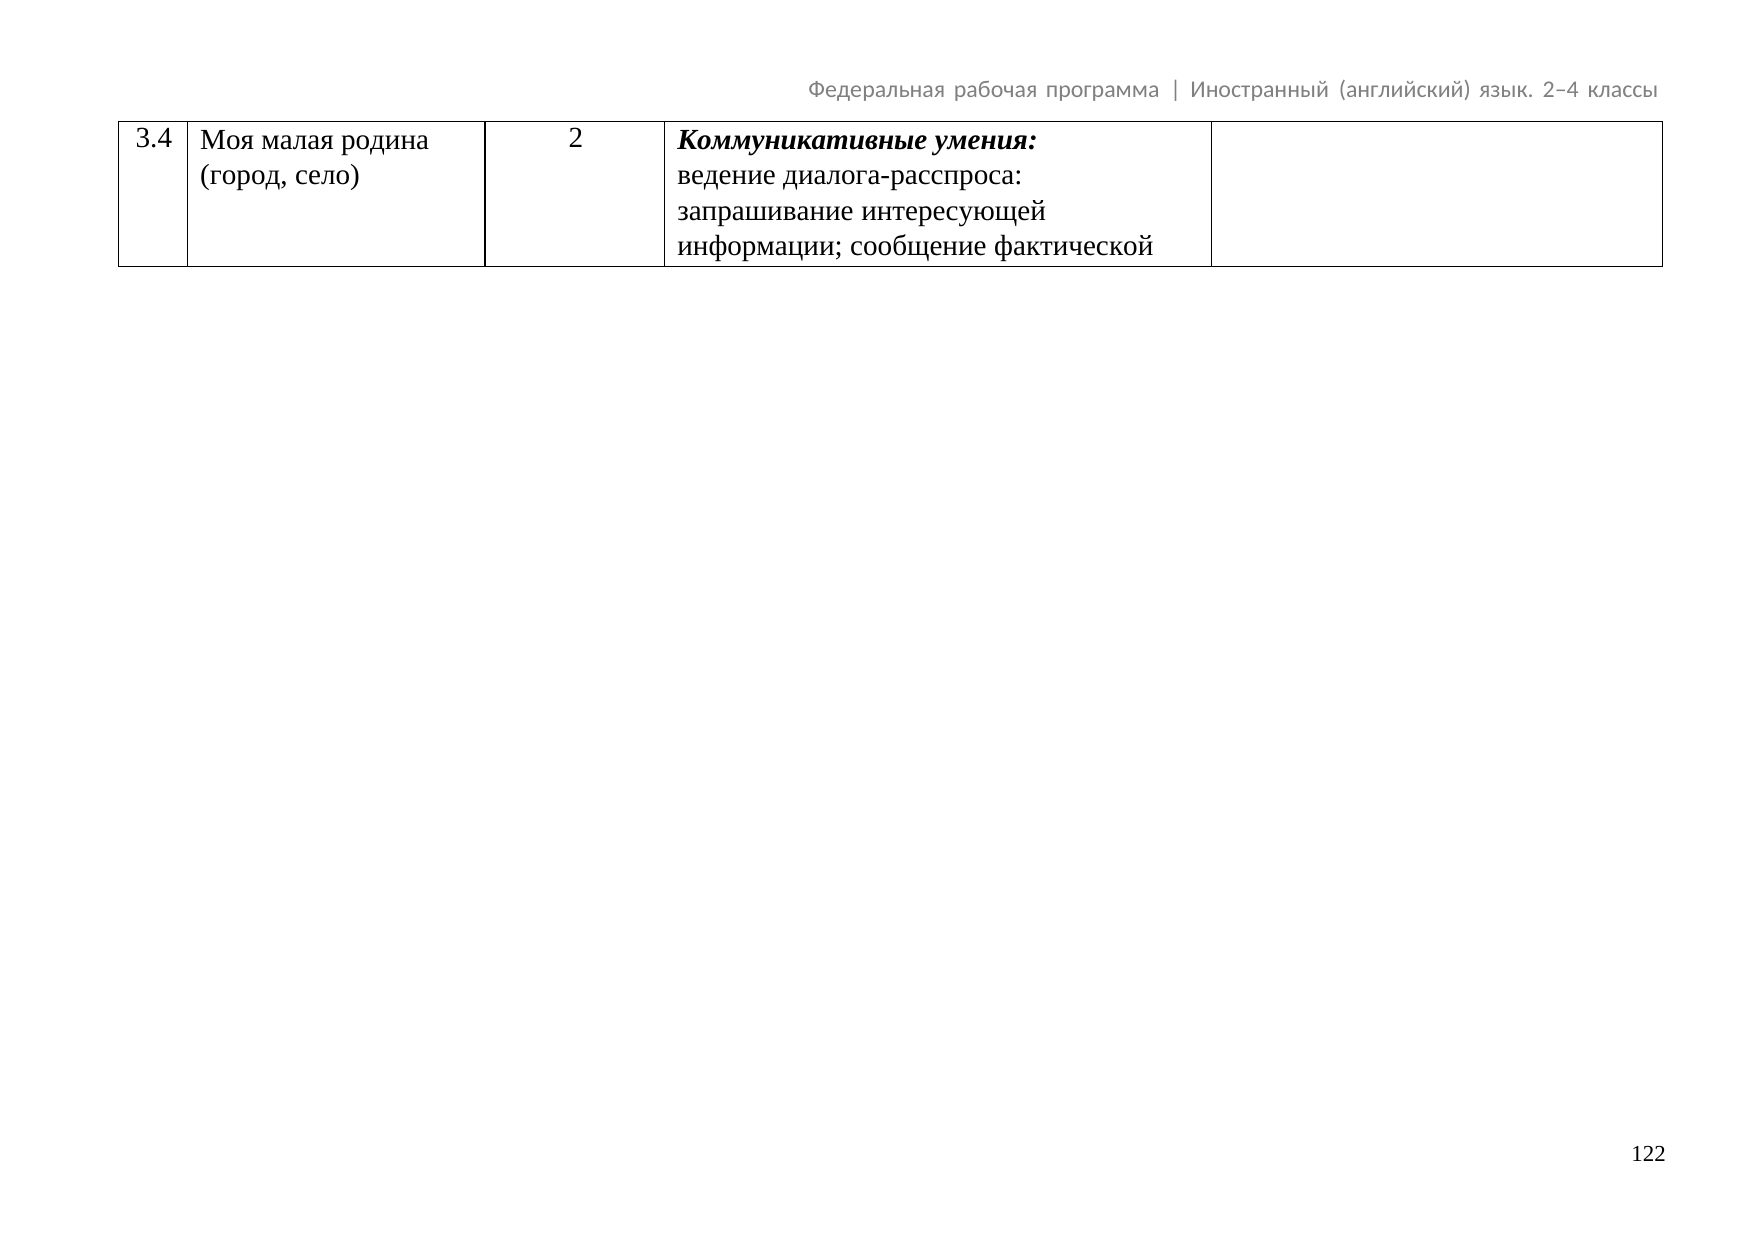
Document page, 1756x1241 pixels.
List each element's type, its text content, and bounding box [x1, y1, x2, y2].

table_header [1212, 122, 1662, 266]
table_cell Коммуникативные умения: ведение диалога-расспроса: запрашивание интересующей информации; сообщение фактической [665, 122, 1211, 266]
table_cell 2 [486, 122, 664, 266]
table_cell 3.4 [119, 122, 187, 266]
table_cell Моя малая родина (город, село) [188, 122, 484, 266]
